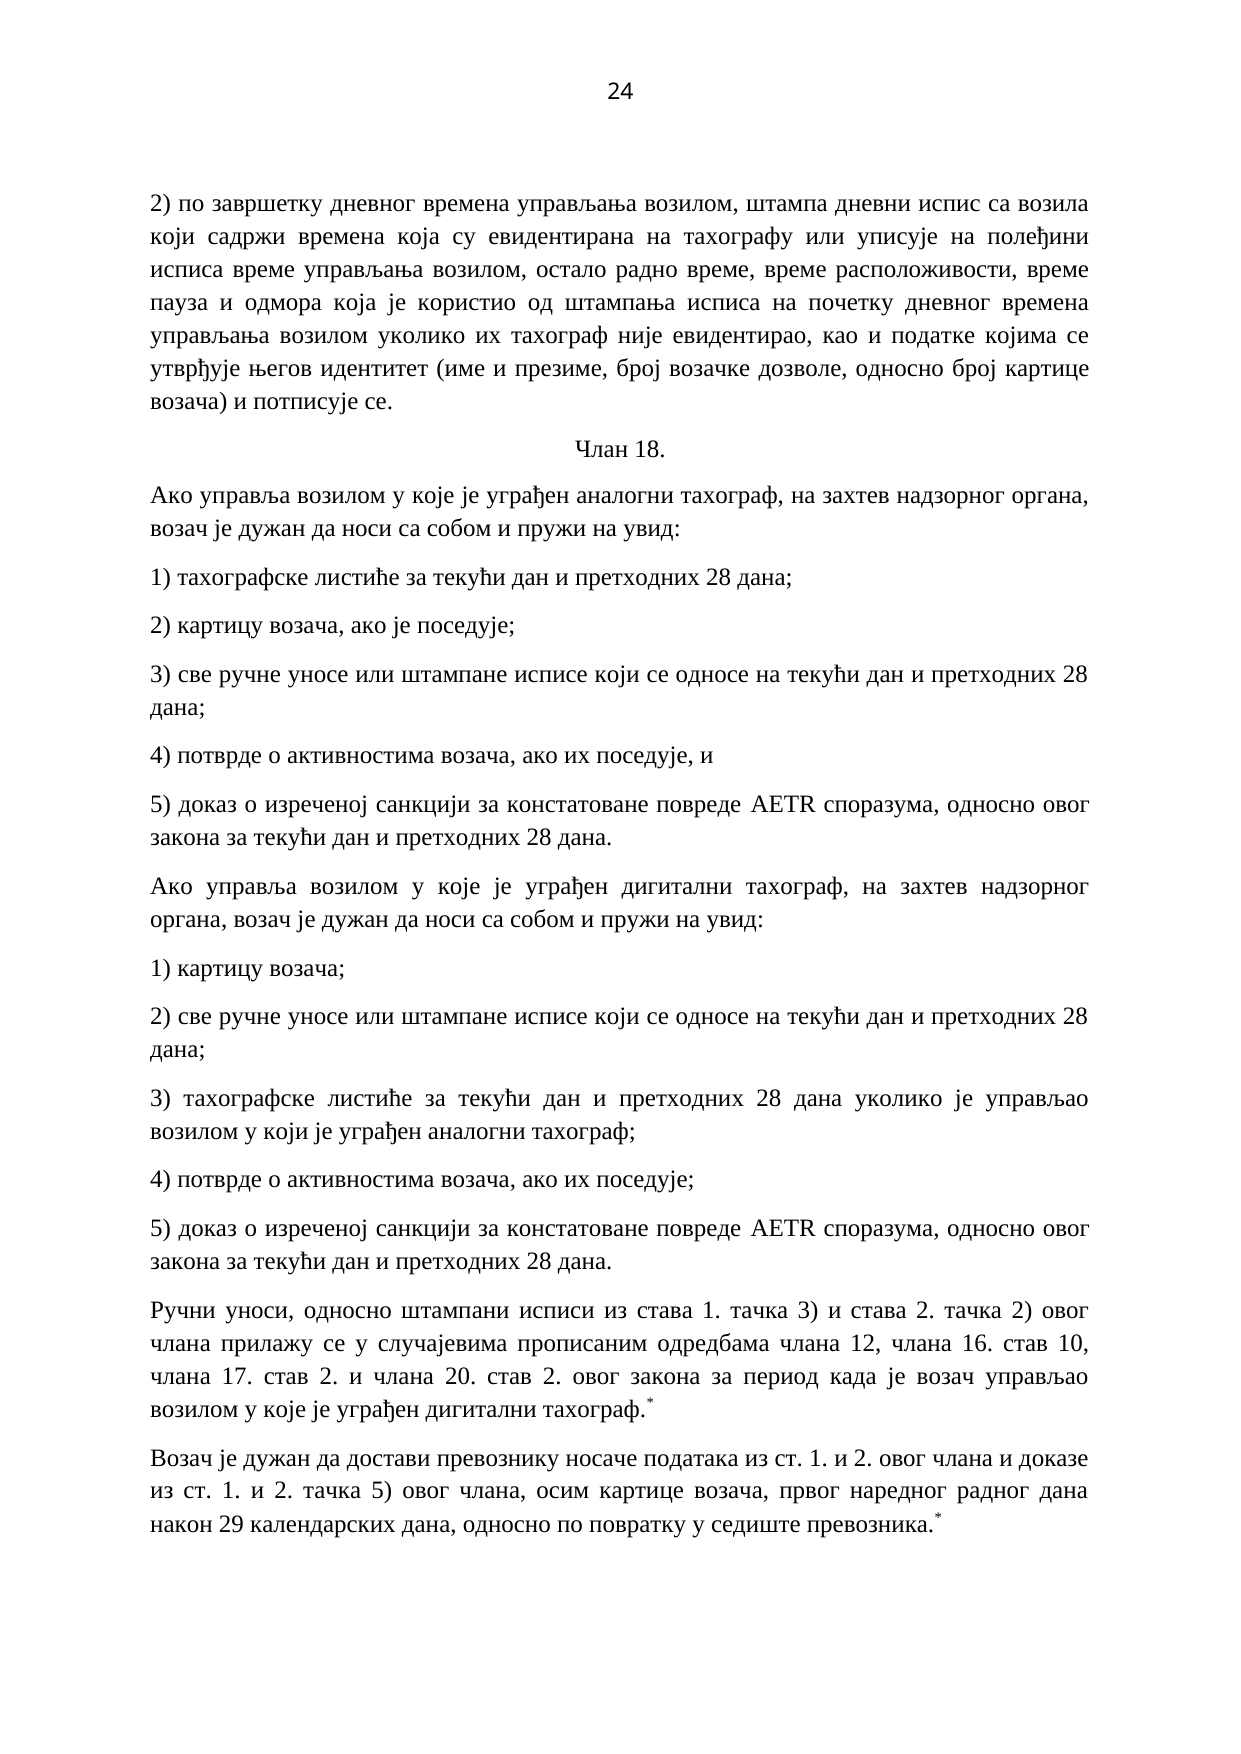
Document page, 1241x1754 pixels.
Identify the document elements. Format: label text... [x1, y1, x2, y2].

text 5) доказ о изреченој санкцији за констатоване повреде AETR споразума, односно овог закона за текући дан и претходних 28 дана. [150, 789, 1090, 851]
text Члан 18. [150, 434, 1090, 463]
text Ако управља возилом у које је уграђен аналогни тахограф, на захтев надзорног органа, возач је дужан да носи са собом и пружи на увид: [150, 480, 1090, 542]
text 1) картицу возача; [150, 953, 1090, 981]
text 2) по завршетку дневног времена управљања возилом, штампа дневни испис са возила који садржи времена која су евидентирана на тахографу или уписује на полеђини исписа време управљања возилом, остало радно време, време расположивости, време пауза и одмора која је користио од штампања исписа на почетку дневног времена управљања возилом уколико их тахограф није евидентирао, као и податке којима се утврђује његов идентитет (име и презиме, број возачке дозволе, односно број картице возача) и потписује се. [150, 188, 1090, 414]
text 1) тахографске листиће за текући дан и претходних 28 дана; [150, 562, 1090, 590]
text 4) потврде о активностима возача, ако их поседује; [150, 1164, 1090, 1193]
text Возач је дужан да достави превознику носаче података из ст. 1. и 2. овог члана и доказе из ст. 1. и 2. тачка 5) овог члана, осим картице возача, првог наредног радног дана након 29 календарских дана, односно по повратку у седиште превозника.* [150, 1443, 1090, 1537]
text Ако управља возилом у које је уграђен дигитални тахограф, на захтев надзорног органа, возач је дужан да носи са собом и пружи на увид: [150, 871, 1090, 933]
text 2) картицу возача, ако је поседује; [150, 610, 1090, 639]
text 3) тахографске листиће за текући дан и претходних 28 дана уколико је управљао возилом у који је уграђен аналогни тахограф; [150, 1083, 1090, 1145]
text 3) све ручне уносе или штампане исписе који се односе на текући дан и претходних 28 дана; [150, 659, 1090, 721]
text 4) потврде о активностима возача, ако их поседује, и [150, 741, 1090, 769]
text 2) све ручне уносе или штампане исписе који се односе на текући дан и претходних 28 дана; [150, 1001, 1090, 1063]
text 5) доказ о изреченој санкцији за констатоване повреде AETR споразума, односно овог закона за текући дан и претходних 28 дана. [150, 1213, 1090, 1275]
text Ручни уноси, односно штампани исписи из става 1. тачка 3) и става 2. тачка 2) овог члана прилажу се у случајевима прописаним одредбама члана 12, члана 16. став 10, члана 17. став 2. и члана 20. став 2. овог закона за период када је возач управљао возилом у које је уграђен дигитални тахограф.* [150, 1295, 1090, 1423]
